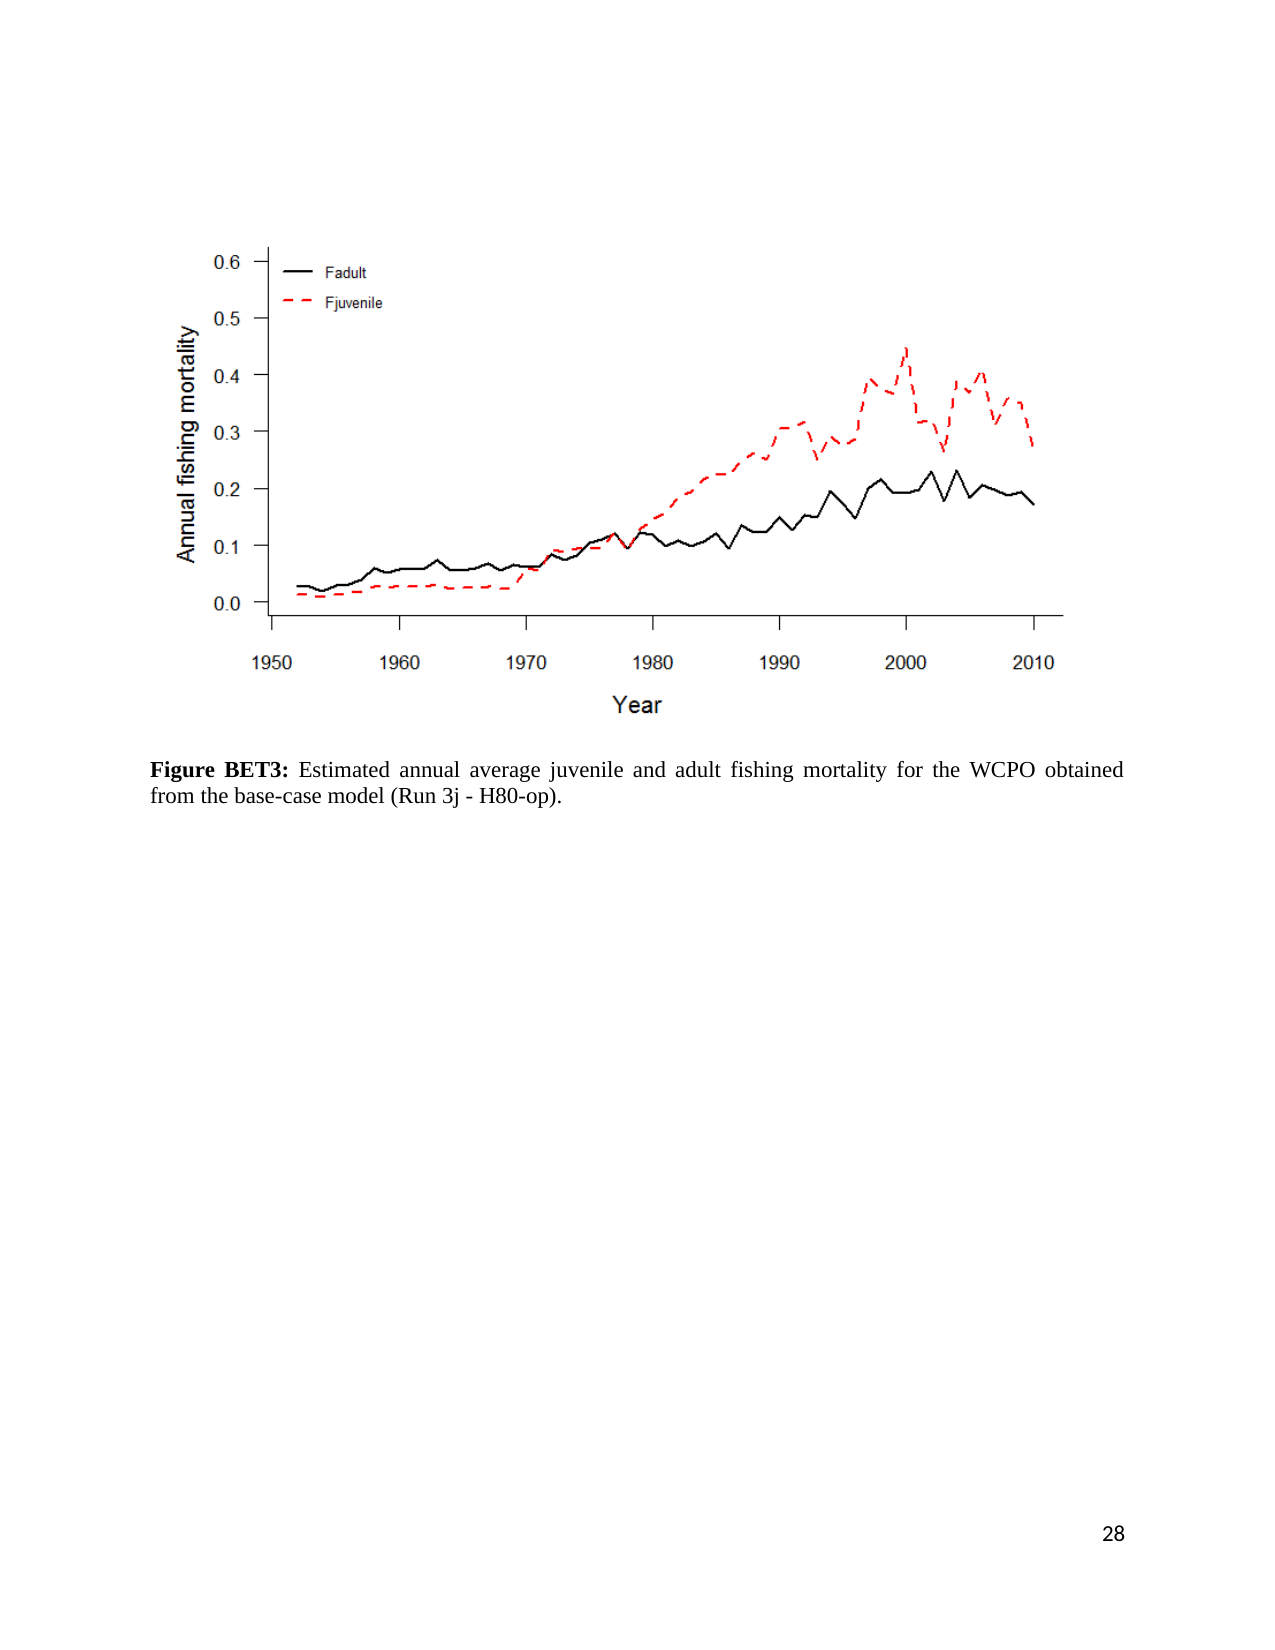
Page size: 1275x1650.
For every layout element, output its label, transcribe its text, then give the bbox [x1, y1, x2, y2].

text Figure BET3: Estimated annual average juvenile and adult fishing mortality for the WCPO obtained from the base-case model (Run 3j - H80-op). [150, 756, 1125, 809]
picture [155, 135, 1120, 757]
